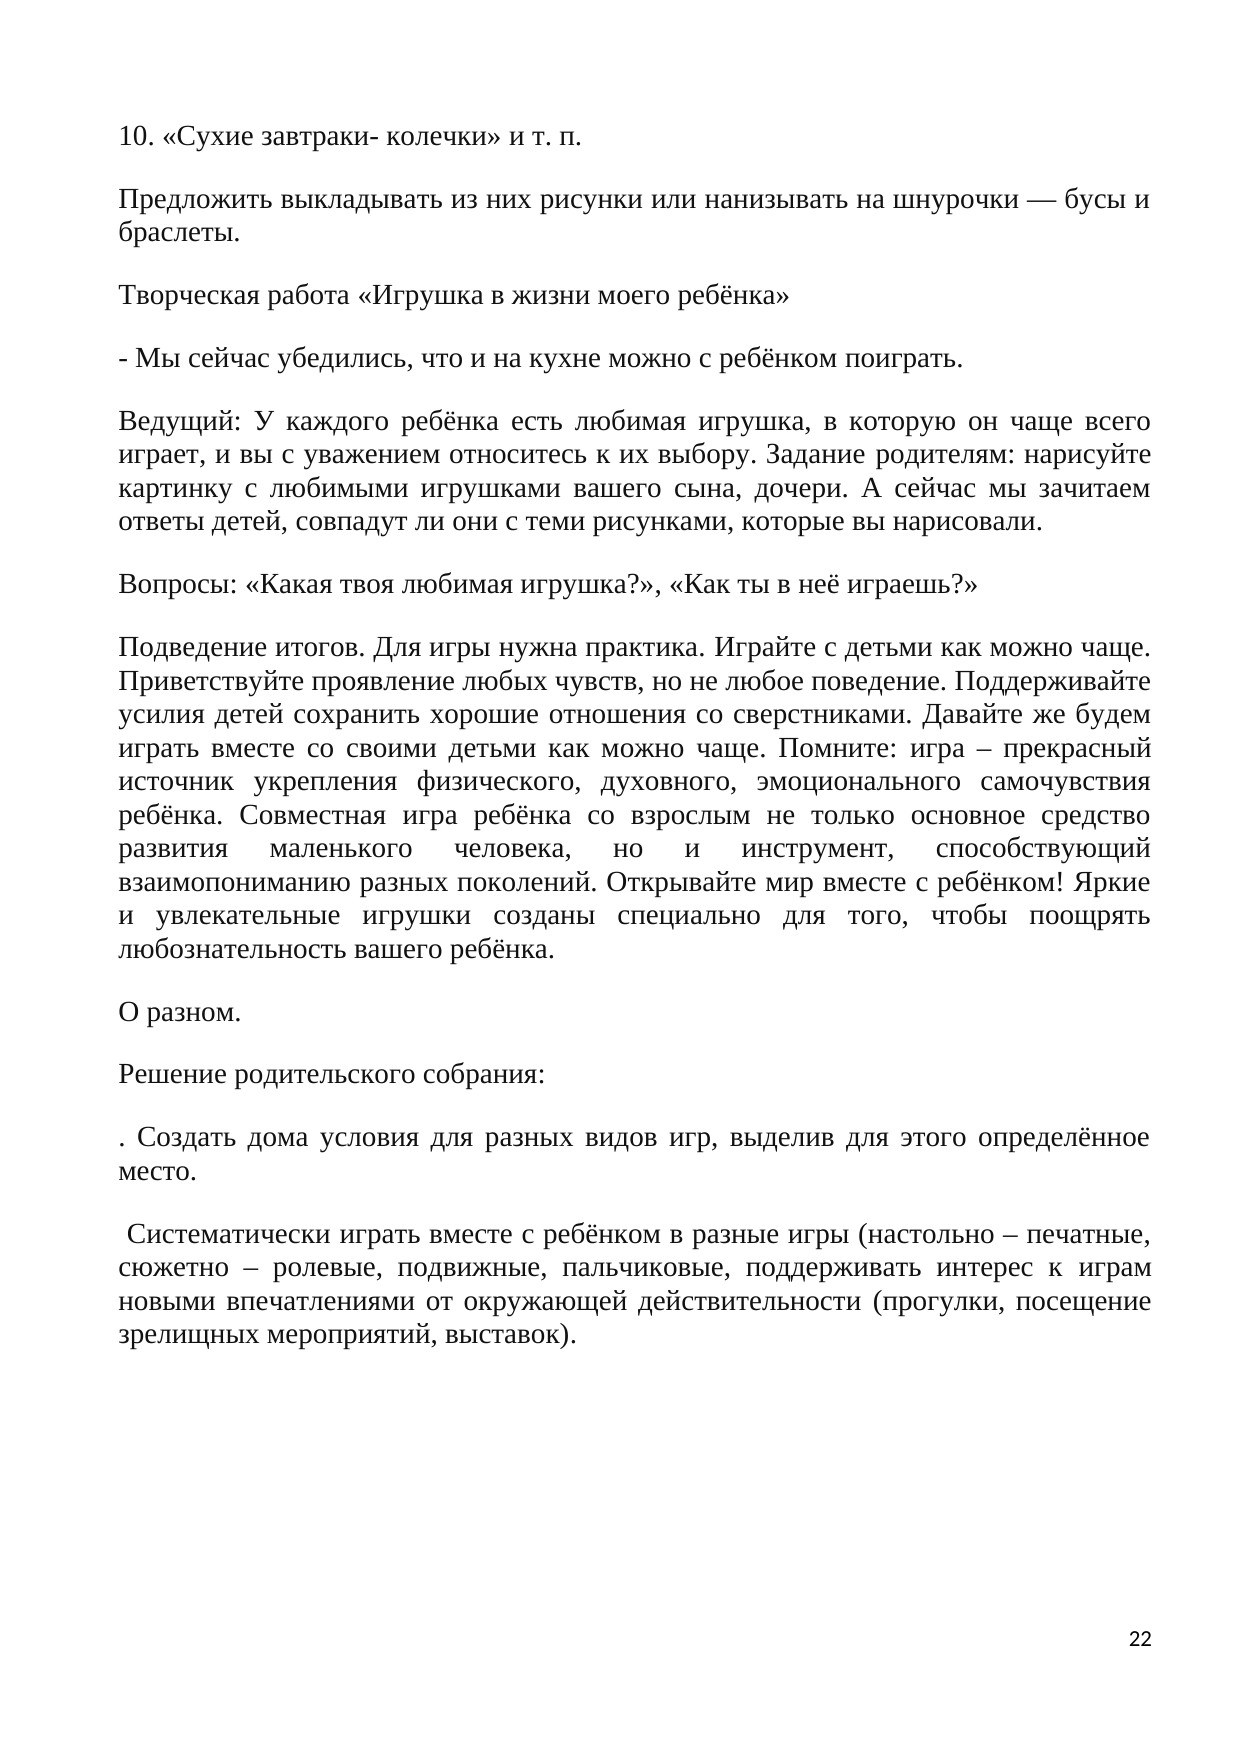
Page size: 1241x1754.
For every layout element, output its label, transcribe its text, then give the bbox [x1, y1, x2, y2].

text Систематически играть вместе с ребёнком в разные игры (настольно – печатные, сюжетно – ролевые, подвижные, пальчиковые, поддерживать интерес к играм новыми впечатлениями от окружающей действительности (прогулки, посещение зрелищных мероприятий, выставок). [118, 1216, 1152, 1350]
text О разном. [118, 994, 1152, 1027]
text Творческая работа «Игрушка в жизни моего ребёнка» [118, 277, 1152, 311]
text Подведение итогов. Для игры нужна практика. Играйте с детьми как можно чаще. Приветствуйте проявление любых чувств, но не любое поведение. Поддерживайте усилия детей сохранить хорошие отношения со сверстниками. Давайте же будем играть вместе со своими детьми как можно чаще. Помните: игра – прекрасный источник укрепления физического, духовного, эмоционального самочувствия ребёнка. Совместная игра ребёнка со взрослым не только основное средство развития маленького человека, но и инструмент, способствующий взаимопониманию разных поколений. Открывайте мир вместе с ребёнком! Яркие и увлекательные игрушки созданы специально для того, чтобы поощрять любознательность вашего ребёнка. [118, 629, 1152, 964]
text - Мы сейчас убедились, что и на кухне можно с ребёнком поиграть. [118, 340, 1152, 374]
text . Создать дома условия для разных видов игр, выделив для этого определённое место. [118, 1119, 1152, 1187]
text 10. «Сухие завтраки- колечки» и т. п. [118, 118, 1152, 152]
text Вопросы: «Какая твоя любимая игрушка?», «Как ты в неё играешь?» [118, 566, 1152, 600]
text Ведущий: У каждого ребёнка есть любимая игрушка, в которую он чаще всего играет, и вы с уважением относитесь к их выбору. Задание родителям: нарисуйте картинку с любимыми игрушками вашего сына, дочери. А сейчас мы зачитаем ответы детей, совпадут ли они с теми рисунками, которые вы нарисовали. [118, 403, 1152, 537]
text Предложить выкладывать из них рисунки или нанизывать на шнурочки — бусы и браслеты. [118, 181, 1152, 248]
text Решение родительского собрания: [118, 1057, 1152, 1090]
